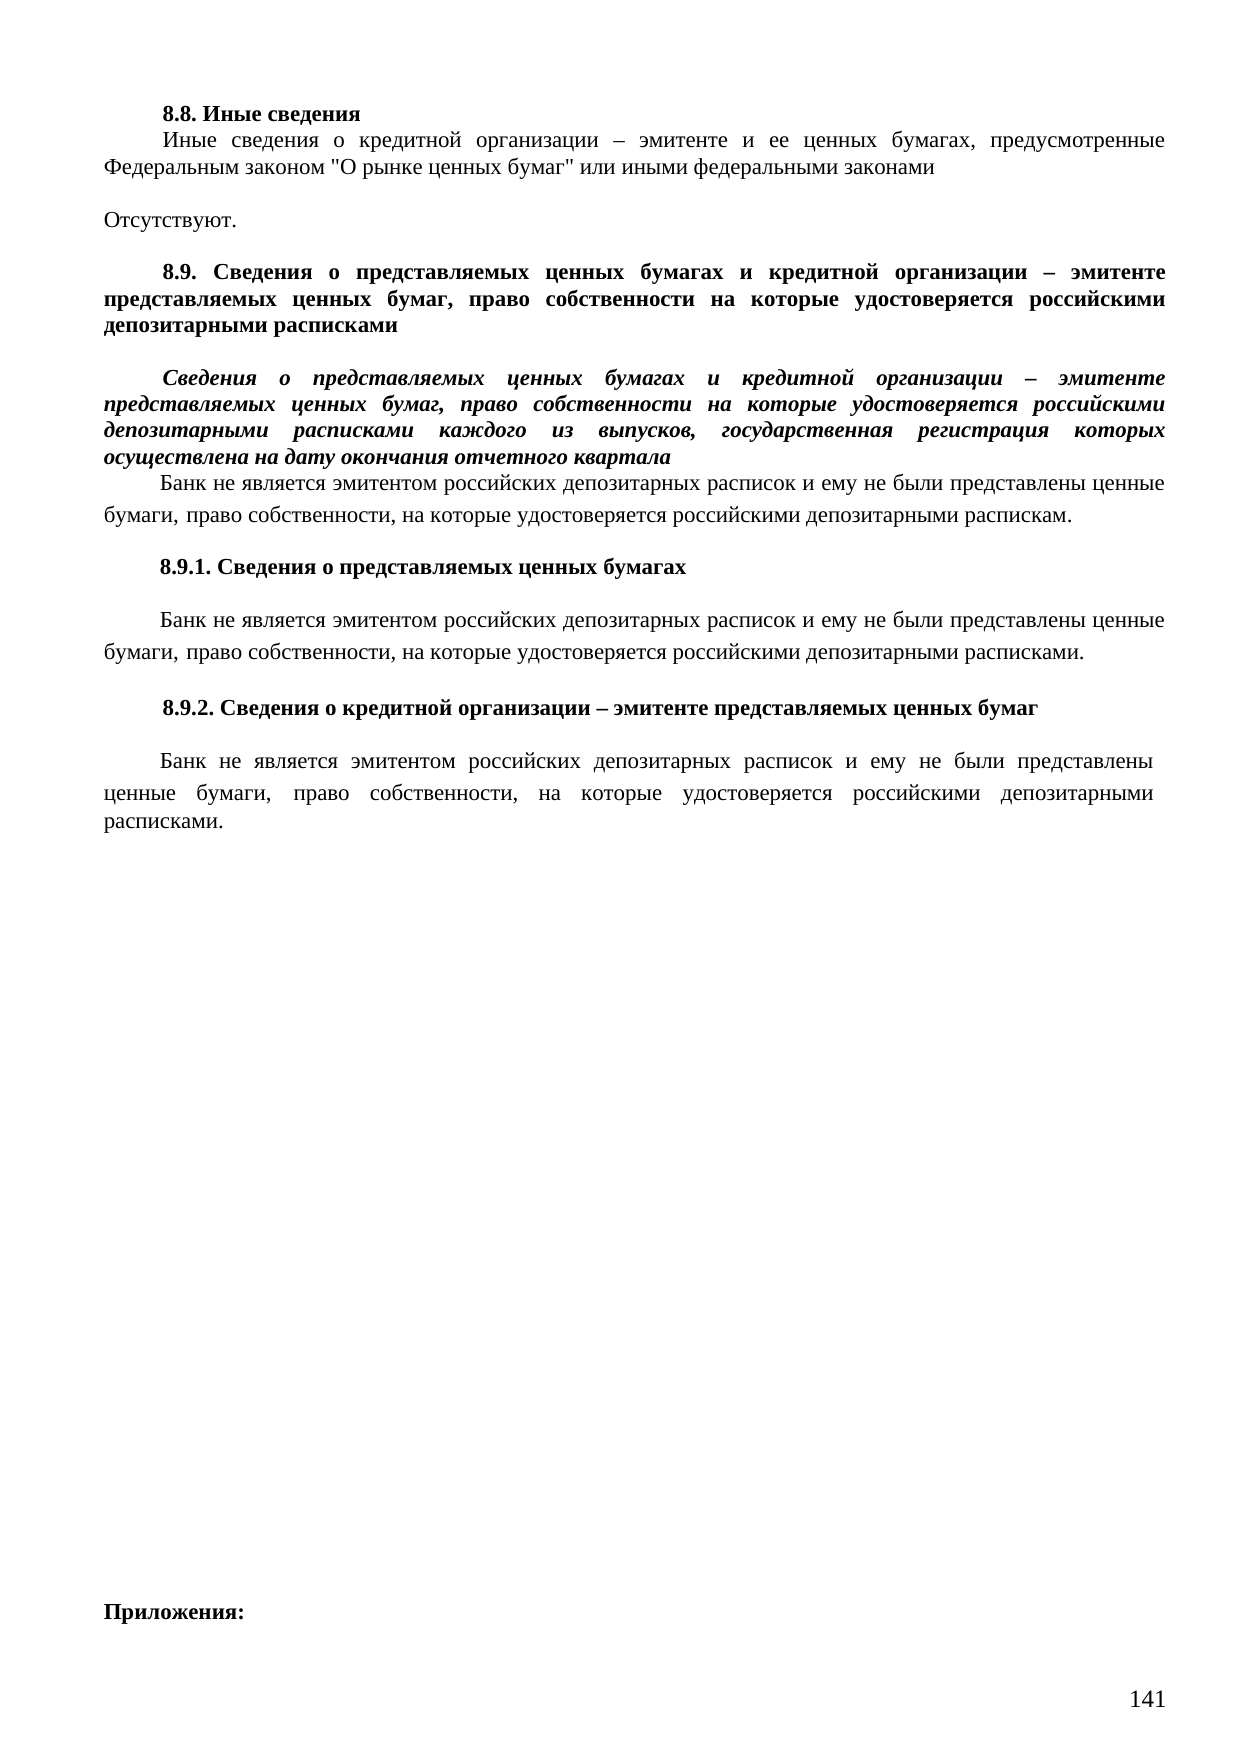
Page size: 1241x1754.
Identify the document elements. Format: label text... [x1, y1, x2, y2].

text Банк не является эмитентом российских депозитарных расписок и ему не были представлены ценные бумаги, право собственности, на которые удостоверяется российскими депозитарными расписками. [103, 606, 1167, 666]
text 8.9.2. Сведения о кредитной организации – эмитенте представляемых ценных бумаг [103, 694, 1167, 721]
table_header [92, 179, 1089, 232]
text Иные сведения о кредитной организации – эмитенте и ее ценных бумагах, предусмотренные Федеральным законом "О рынке ценных бумаг" или иными федеральными законами [103, 127, 1167, 179]
text Банк не является эмитентом российских депозитарных расписок и ему не были представлены ценные бумаги, право собственности, на которые удостоверяется российскими депозитарными распискам. [103, 469, 1167, 529]
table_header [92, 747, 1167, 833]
text 8.9. Сведения о представляемых ценных бумагах и кредитной организации – эмитенте представляемых ценных бумаг, право собственности на которые удостоверяется российскими депозитарными расписками [103, 258, 1167, 337]
text 8.9.1. Сведения о представляемых ценных бумагах [103, 553, 1167, 579]
text Приложения: [103, 1598, 1167, 1624]
text 8.8. Иные сведения [103, 100, 1167, 127]
text Сведения о представляемых ценных бумагах и кредитной организации – эмитенте представляемых ценных бумаг, право собственности на которые удостоверяется российскими депозитарными расписками каждого из выпусков, государственная регистрация которых осуществлена на дату окончания отчетного квартала [103, 364, 1167, 469]
